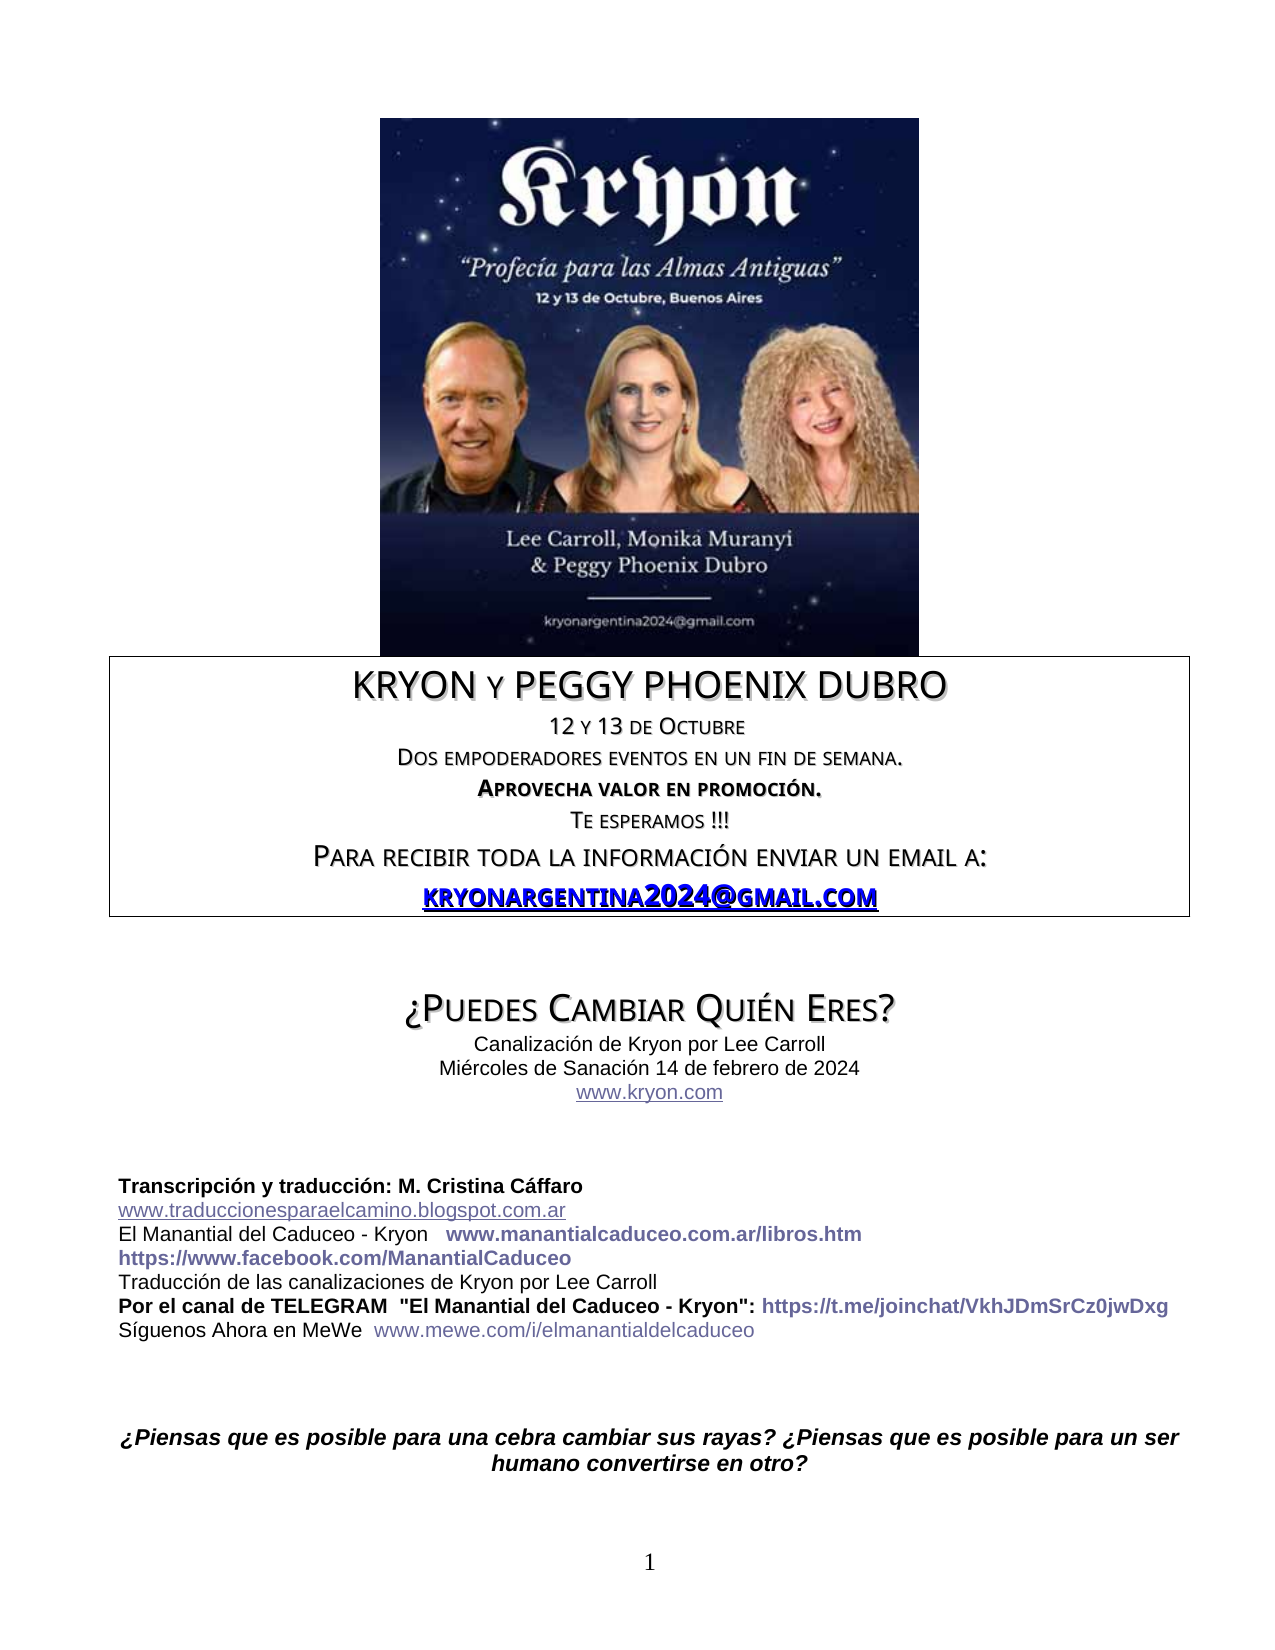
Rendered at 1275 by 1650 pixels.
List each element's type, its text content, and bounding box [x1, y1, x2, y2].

text 12 y 13 de Octubre Dos empoderadores eventos en un fin de semana. [118, 710, 1181, 772]
text ¿Puedes Cambiar Quién Eres? Canalización de Kryon por Lee Carroll Miércoles de Sanación 14 de febrero de 2024 www.kryon.com [118, 981, 1181, 1133]
text Te esperamos !!! [118, 804, 1181, 835]
text kryonargentina2024@gmail.com [110, 871, 1189, 916]
text KRYON y PEGGY PHOENIX DUBRO [110, 657, 1189, 710]
text ¿Piensas que es posible para una cebra cambiar sus rayas? ¿Piensas que es posible para un ser humano convertirse en otro? [118, 1424, 1181, 1477]
text Para recibir toda la información enviar un email a: [118, 835, 1181, 871]
text Aprovecha valor en promoción. [118, 772, 1181, 804]
text Transcripción y traducción: M. Cristina Cáffaro www.traduccionesparaelcamino.blogspot.com.ar El Manantial del Caduceo - Kryon www.manantialcaduceo.com.ar/libros.htm https://www.facebook.com/ManantialCaduceo Traducción de las canalizaciones de Kryon por Lee Carroll Por el canal de TELEGRAM "El Manantial del Caduceo - Kryon": https://t.me/joinchat/VkhJDmSrCz0jwDxg Síguenos Ahora en MeWe www.mewe.com/i/elmanantialdelcaduceo [118, 1145, 1181, 1342]
picture [380, 118, 919, 656]
